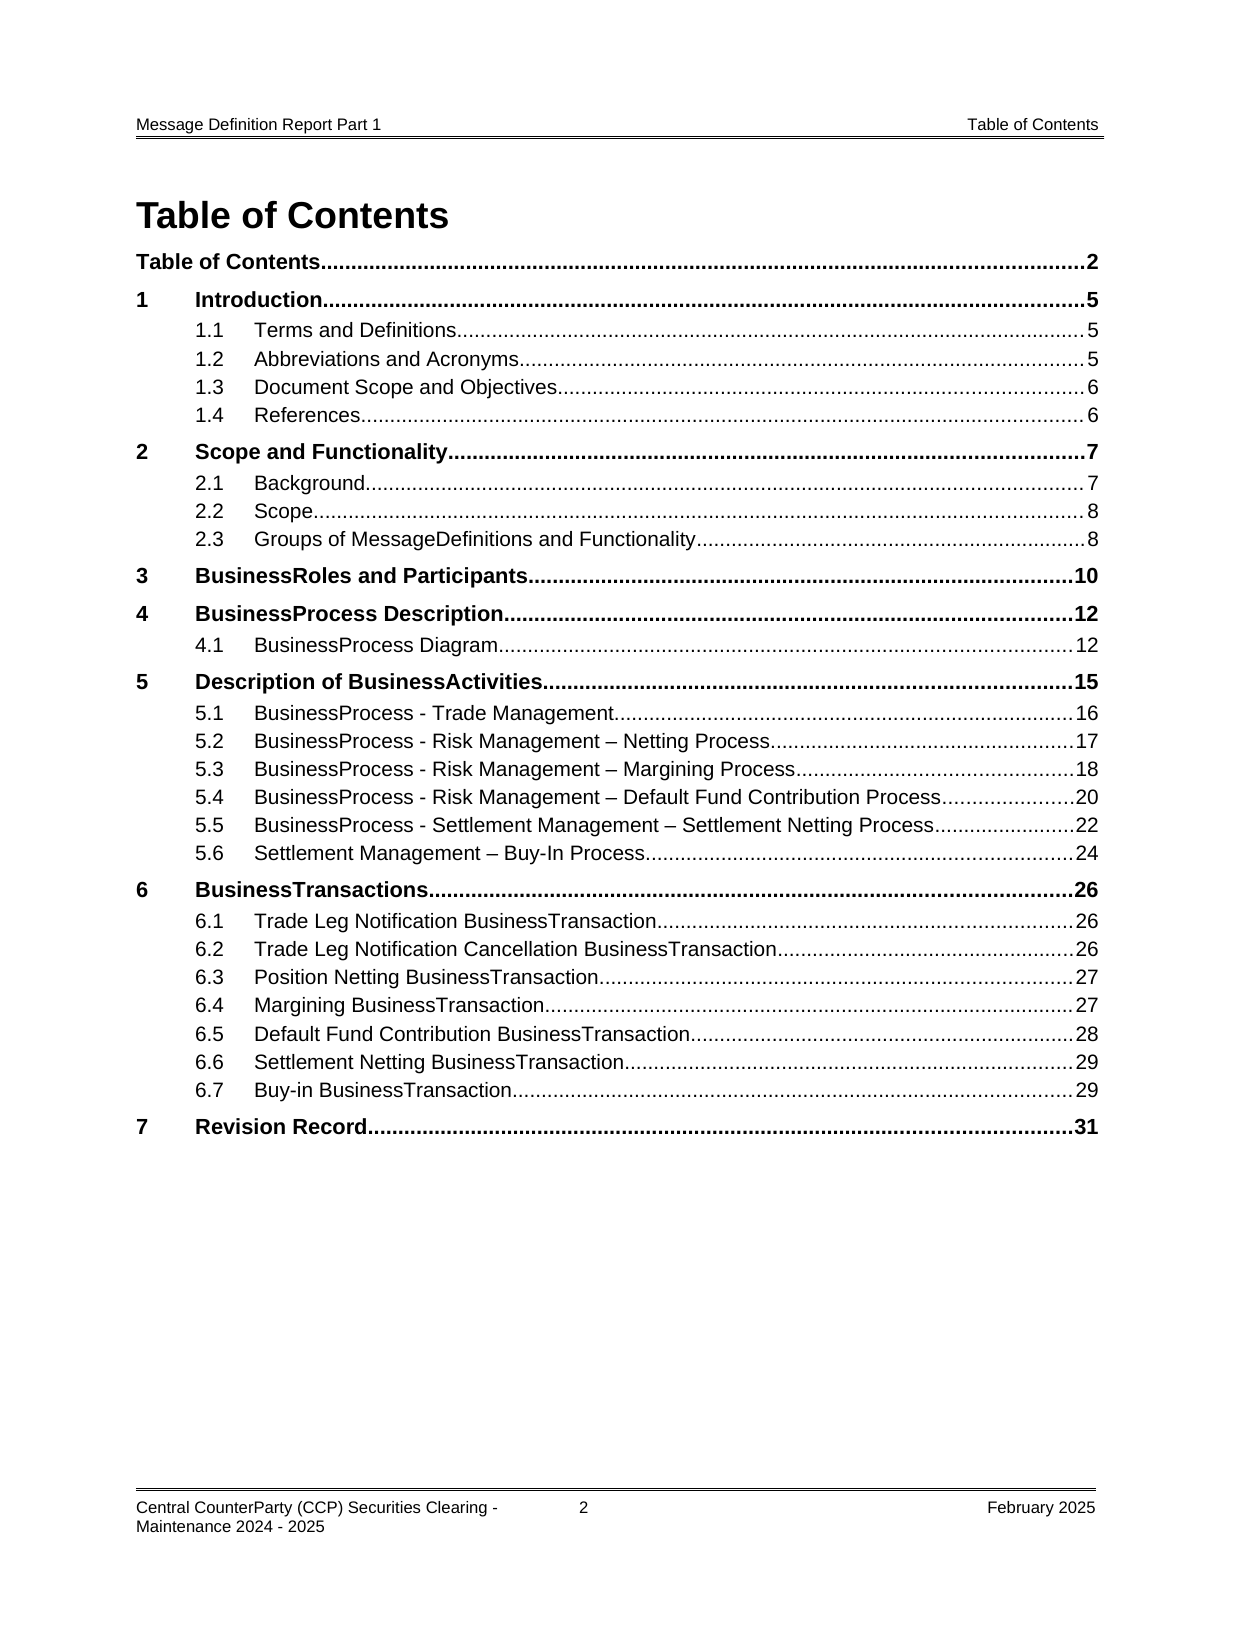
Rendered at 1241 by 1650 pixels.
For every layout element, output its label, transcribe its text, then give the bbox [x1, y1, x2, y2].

text 1.3 Document Scope and Objectives 6 [195, 374, 1104, 398]
text 5.5 BusinessProcess - Settlement Management – Settlement Netting Process 22 [195, 813, 1104, 837]
text 1.2 Abbreviations and Acronyms 5 [195, 346, 1104, 370]
text Table of Contents 2 [136, 249, 1104, 274]
text 1.4 References 6 [195, 403, 1104, 427]
text 3 BusinessRoles and Participants 10 [136, 563, 1104, 588]
text 6 BusinessTransactions 26 [136, 877, 1104, 903]
text 5 Description of BusinessActivities 15 [136, 669, 1104, 694]
text 6.5 Default Fund Contribution BusinessTransaction 28 [195, 1021, 1104, 1045]
text 6.2 Trade Leg Notification Cancellation BusinessTransaction 26 [195, 937, 1104, 961]
subtitle Table of Contents [136, 193, 1104, 237]
text 6.7 Buy-in BusinessTransaction 29 [195, 1078, 1104, 1102]
text 2.1 Background 7 [195, 471, 1104, 494]
text 6.4 Margining BusinessTransaction 27 [195, 993, 1104, 1017]
text 6.3 Position Netting BusinessTransaction 27 [195, 965, 1104, 989]
text 5.3 BusinessProcess - Risk Management – Margining Process 18 [195, 757, 1104, 781]
text 5.4 BusinessProcess - Risk Management – Default Fund Contribution Process 20 [195, 785, 1104, 809]
text 2.2 Scope 8 [195, 499, 1104, 523]
text 1 Introduction 5 [136, 287, 1104, 312]
text 5.1 BusinessProcess - Trade Management 16 [195, 700, 1104, 724]
text 4 BusinessProcess Description 12 [136, 601, 1104, 626]
text 5.2 BusinessProcess - Risk Management – Netting Process 17 [195, 728, 1104, 752]
text 7 Revision Record 31 [136, 1114, 1104, 1139]
text 5.6 Settlement Management – Buy-In Process 24 [195, 841, 1104, 865]
text 6.1 Trade Leg Notification BusinessTransaction 26 [195, 909, 1104, 933]
text 2 Scope and Functionality 7 [136, 439, 1104, 464]
text 4.1 BusinessProcess Diagram 12 [195, 632, 1104, 656]
text 2.3 Groups of MessageDefinitions and Functionality 8 [195, 527, 1104, 551]
text 1.1 Terms and Definitions 5 [195, 318, 1104, 342]
text 6.6 Settlement Netting BusinessTransaction 29 [195, 1049, 1104, 1073]
